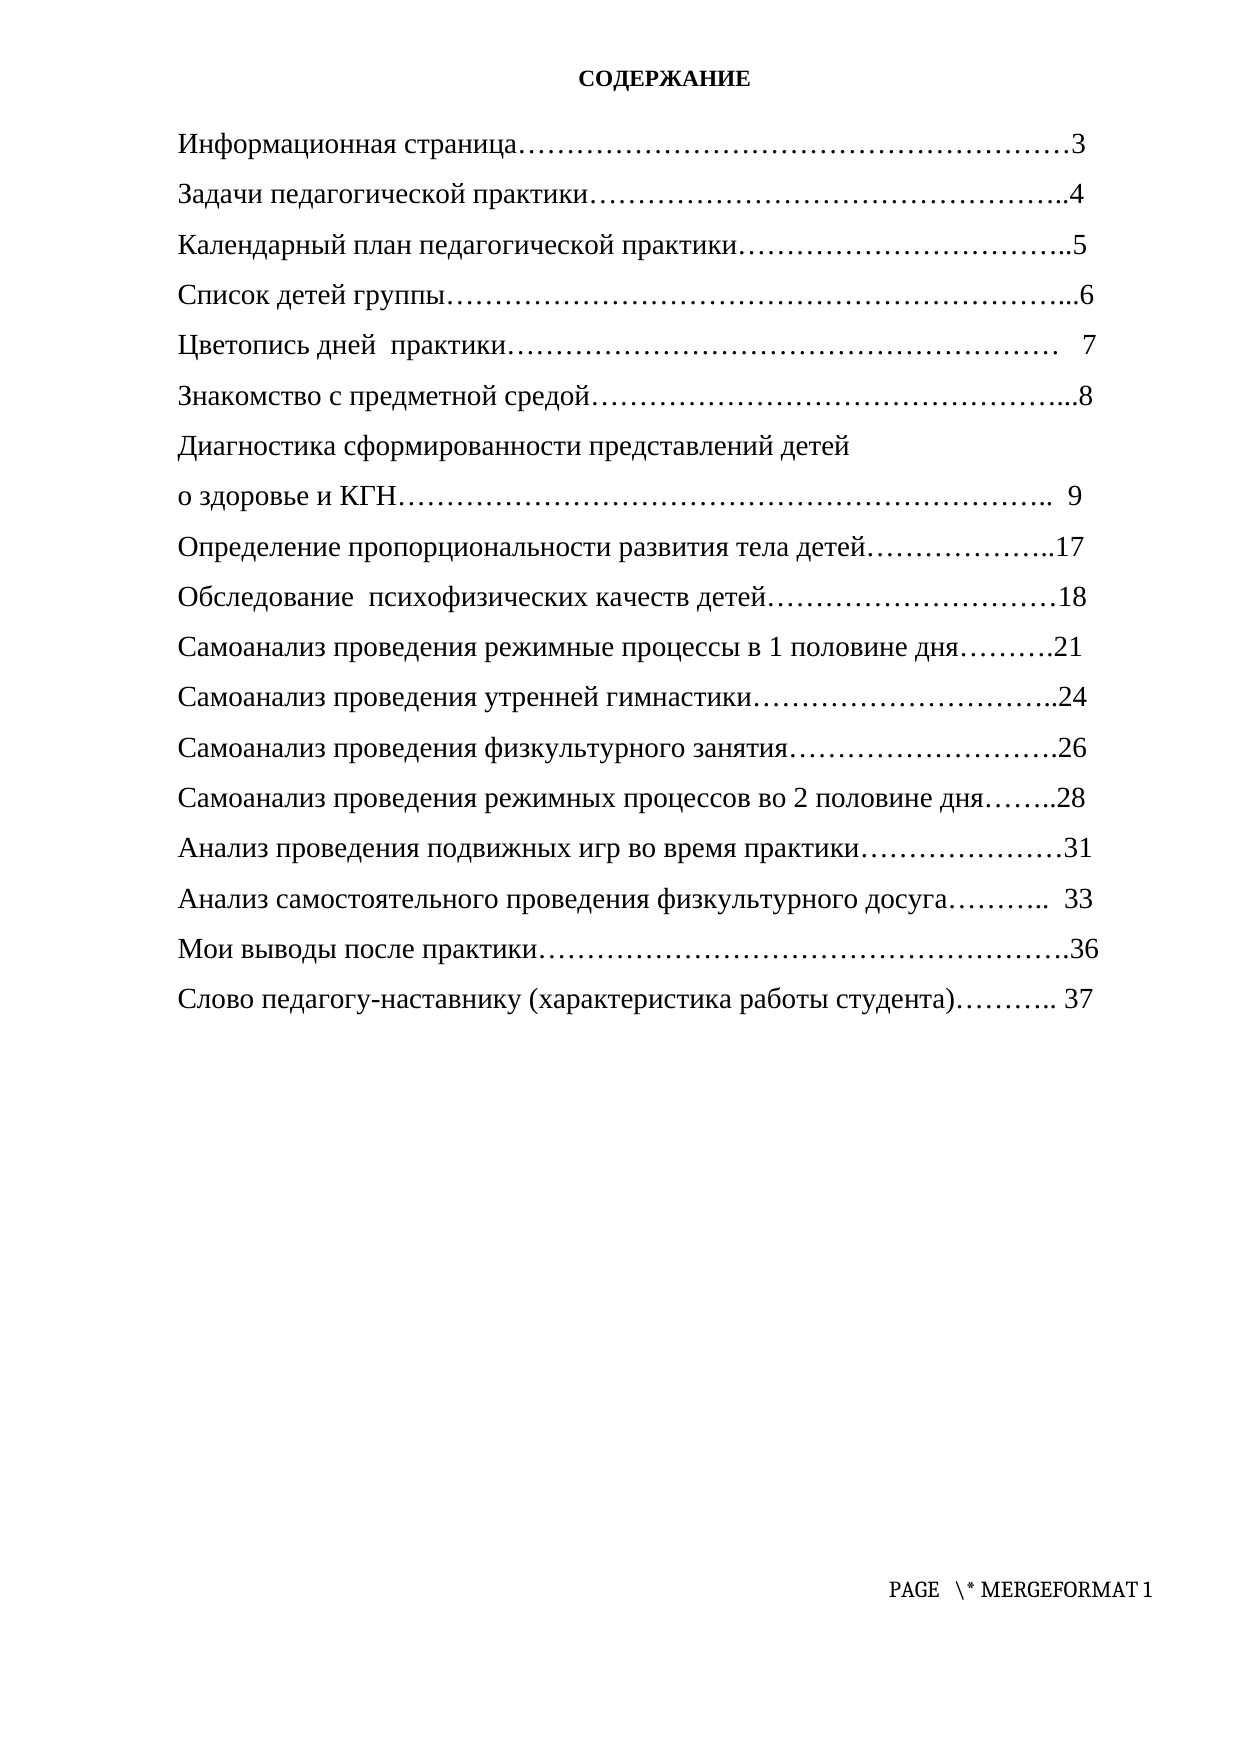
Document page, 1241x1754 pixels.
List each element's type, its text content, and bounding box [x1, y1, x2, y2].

text Информационная страница…………………………………………………3 [177, 126, 1152, 160]
text Список детей группы………………………………………………………...6 [177, 277, 1152, 311]
text Обследование психофизических качеств детей…………………………18 [177, 579, 1152, 612]
text Самоанализ проведения утренней гимнастики…………………………..24 [177, 679, 1152, 713]
text Самоанализ проведения физкультурного занятия……………………….26 [177, 730, 1152, 763]
text Слово педагогу-наставнику (характеристика работы студента)……….. 37 [177, 981, 1152, 1015]
text о здоровье и КГН………………………………………………………….. 9 [177, 478, 1152, 512]
text Цветопись дней практики………………………………………………… 7 [177, 327, 1152, 361]
text Диагностика сформированности представлений детей [177, 428, 1152, 462]
text Мои выводы после практики……………………………………………….36 [177, 931, 1152, 965]
text Задачи педагогической практики…………………………………………..4 [177, 176, 1152, 210]
text Определение пропорциональности развития тела детей………………..17 [177, 529, 1152, 562]
text Анализ проведения подвижных игр во время практики…………………31 [177, 831, 1152, 864]
text Самоанализ проведения режимных процессов во 2 половине дня……..28 [177, 780, 1152, 814]
text Анализ самостоятельного проведения физкультурного досуга……….. 33 [177, 881, 1152, 914]
text Самоанализ проведения режимные процессы в 1 половине дня……….21 [177, 629, 1152, 663]
text содержание [177, 59, 1152, 93]
text Календарный план педагогической практики……………………………..5 [177, 227, 1152, 260]
text Знакомство с предметной средой…………………………………………...8 [177, 378, 1152, 411]
